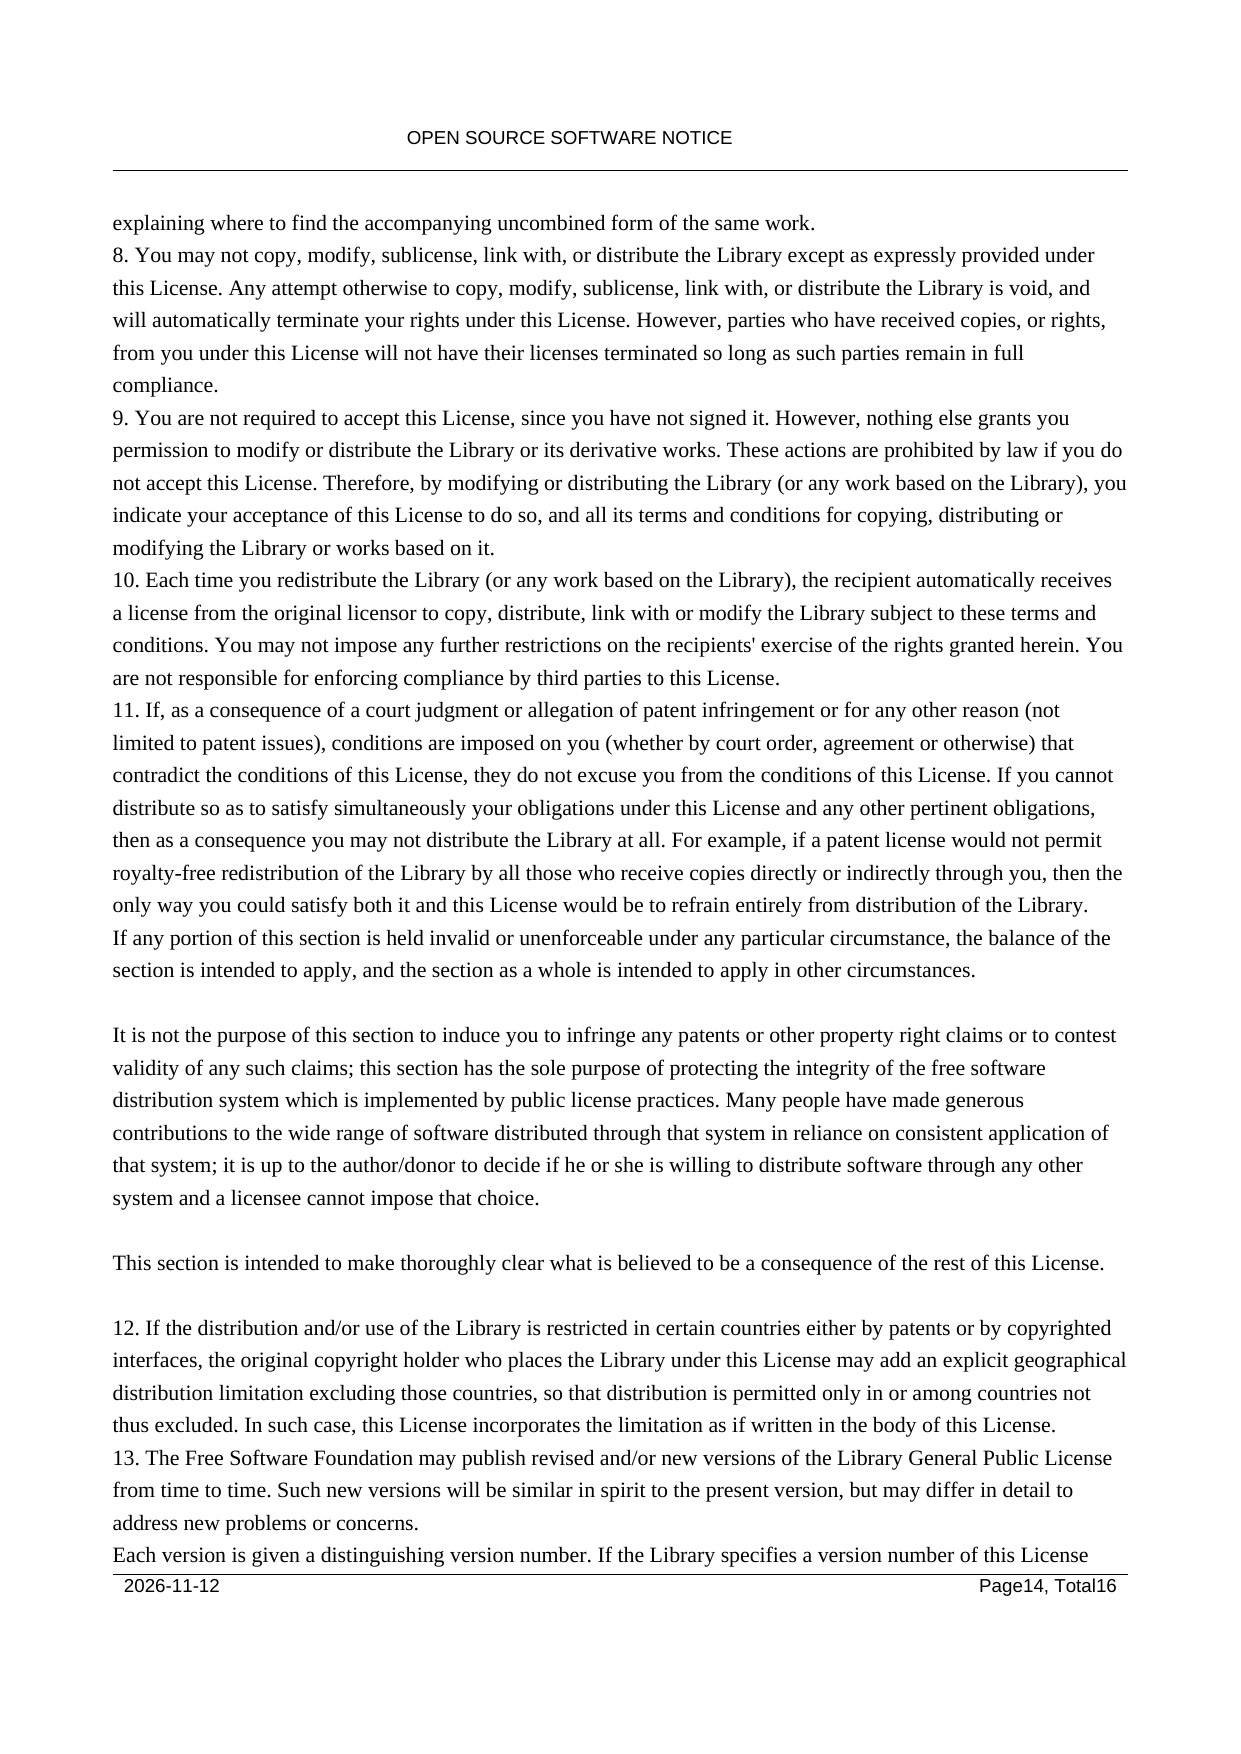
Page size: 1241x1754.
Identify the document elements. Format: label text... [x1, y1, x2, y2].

text 13. The Free Software Foundation may publish revised and/or new versions of the Library General Public License from time to time. Such new versions will be similar in spirit to the present version, but may differ in detail to address new problems or concerns. [112, 1441, 1128, 1539]
text 8. You may not copy, modify, sublicense, link with, or distribute the Library except as expressly provided under this License. Any attempt otherwise to copy, modify, sublicense, link with, or distribute the Library is void, and will automatically terminate your rights under this License. However, parties who have received copies, or rights, from you under this License will not have their licenses terminated so long as such parties remain in full compliance. [112, 239, 1128, 401]
text This section is intended to make thoroughly clear what is believed to be a consequence of the rest of this License. [112, 1246, 1128, 1279]
text 12. If the distribution and/or use of the Library is restricted in certain countries either by patents or by copyrighted interfaces, the original copyright holder who places the Library under this License may add an explicit geographical distribution limitation excluding those countries, so that distribution is permitted only in or among countries not thus excluded. In such case, this License incorporates the limitation as if written in the body of this License. [112, 1311, 1128, 1441]
text 11. If, as a consequence of a court judgment or allegation of patent infringement or for any other reason (not limited to patent issues), conditions are imposed on you (whether by court order, agreement or otherwise) that contradict the conditions of this License, they do not excuse you from the conditions of this License. If you cannot distribute so as to satisfy simultaneously your obligations under this License and any other pertinent obligations, then as a consequence you may not distribute the Library at all. For example, if a patent license would not permit royalty-free redistribution of the Library by all those who receive copies directly or indirectly through you, then the only way you could satisfy both it and this License would be to refrain entirely from distribution of the Library. [112, 694, 1128, 921]
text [112, 206, 1128, 239]
text 9. You are not required to accept this License, since you have not signed it. However, nothing else grants you permission to modify or distribute the Library or its derivative works. These actions are prohibited by law if you do not accept this License. Therefore, by modifying or distributing the Library (or any work based on the Library), you indicate your acceptance of this License to do so, and all its terms and conditions for copying, distributing or modifying the Library or works based on it. [112, 401, 1128, 564]
text It is not the purpose of this section to induce you to infringe any patents or other property right claims or to contest validity of any such claims; this section has the sole purpose of protecting the integrity of the free software distribution system which is implemented by public license practices. Many people have made generous contributions to the wide range of software distributed through that system in reliance on consistent application of that system; it is up to the author/donor to decide if he or she is willing to distribute software through any other system and a licensee cannot impose that choice. [112, 1019, 1128, 1214]
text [112, 1539, 1128, 1571]
text If any portion of this section is held invalid or unenforceable under any particular circumstance, the balance of the section is intended to apply, and the section as a whole is intended to apply in other circumstances. [112, 921, 1128, 986]
text 10. Each time you redistribute the Library (or any work based on the Library), the recipient automatically receives a license from the original licensor to copy, distribute, link with or modify the Library subject to these terms and conditions. You may not impose any further restrictions on the recipients' exercise of the rights granted herein. You are not responsible for enforcing compliance by third parties to this License. [112, 564, 1128, 694]
